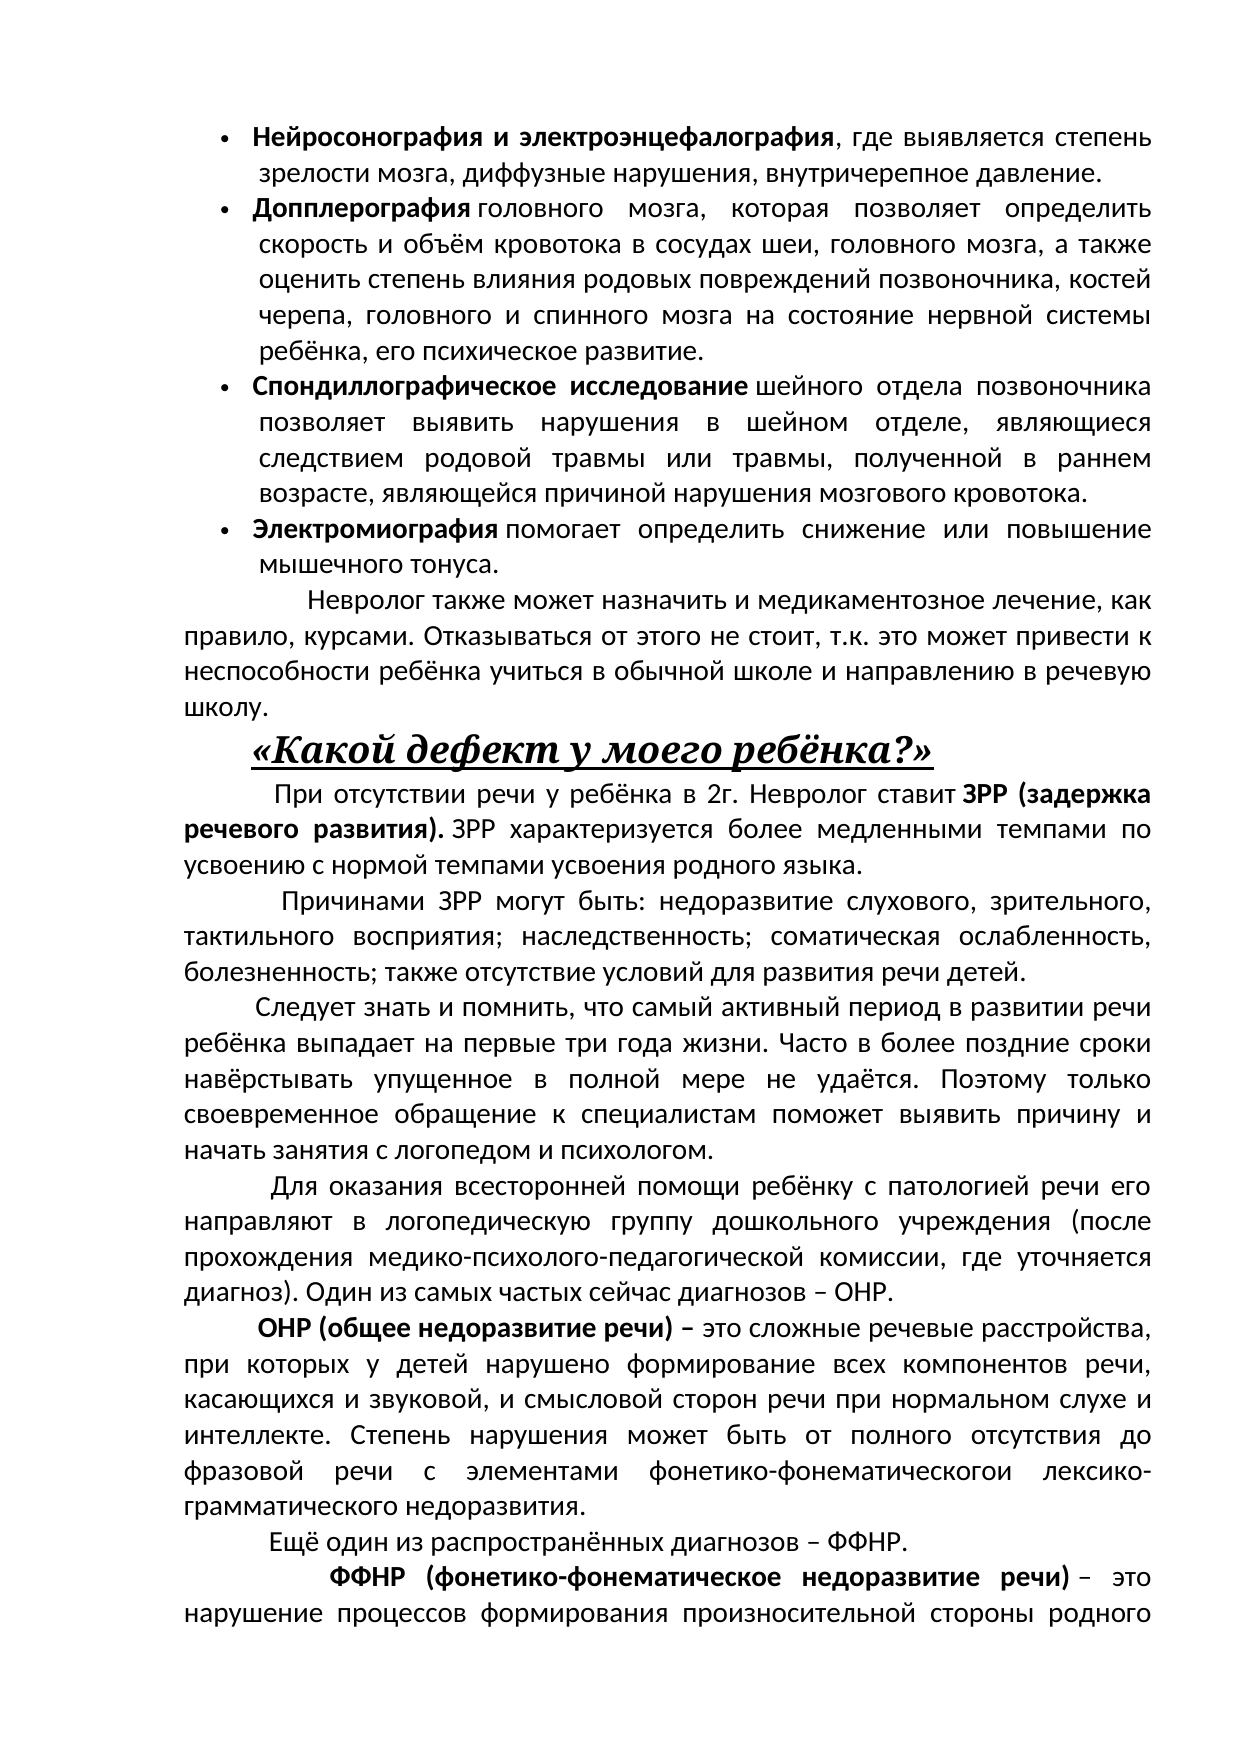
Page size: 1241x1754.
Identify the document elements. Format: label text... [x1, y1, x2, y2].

text Невролог также может назначить и медикаментозное лечение, как правило, курсами. Отказываться от этого не стоит, т.к. это может привести к неспособности ребёнка учиться в обычной школе и направлению в речевую школу. [183, 581, 1152, 724]
text «Какой дефект у моего ребёнка?» [251, 724, 1152, 775]
text Ещё один из распространённых диагнозов – ФФНР. [183, 1523, 1152, 1558]
text Для оказания всесторонней помощи ребёнку с патологией речи его направляют в логопедическую группу дошкольного учреждения (после прохождения медико-психолого-педагогической комиссии, где уточняется диагноз). Один из самых частых сейчас диагнозов – ОНР. [183, 1167, 1152, 1309]
text Следует знать и помнить, что самый активный период в развитии речи ребёнка выпадает на первые три года жизни. Часто в более поздние сроки навёрстывать упущенное в полной мере не удаётся. Поэтому только своевременное обращение к специалистам поможет выявить причину и начать занятия с логопедом и психологом. [183, 988, 1152, 1167]
list Спондиллографическое исследование шейного отдела позвоночника позволяет выявить нарушения в шейном отделе, являющиеся следствием родовой травмы или травмы, полученной в раннем возрасте, являющейся причиной нарушения мозгового кровотока. [221, 367, 1152, 510]
text При отсутствии речи у ребёнка в 2г. Невролог ставит ЗРР (задержка речевого развития). ЗРР характеризуется более медленными темпами по усвоению с нормой темпами усвоения родного языка. [183, 775, 1152, 882]
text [183, 1558, 1152, 1630]
text Причинами ЗРР могут быть: недоразвитие слухового, зрительного, тактильного восприятия; наследственность; соматическая ослабленность, болезненность; также отсутствие условий для развития речи детей. [183, 882, 1152, 988]
list Допплерография головного мозга, которая позволяет определить скорость и объём кровотока в сосудах шеи, головного мозга, а также оценить степень влияния родовых повреждений позвоночника, костей черепа, головного и спинного мозга на состояние нервной системы ребёнка, его психическое развитие. [221, 189, 1152, 367]
text ОНР (общее недоразвитие речи) – это сложные речевые расстройства, при которых у детей нарушено формирование всех компонентов речи, касающихся и звуковой, и смысловой сторон речи при нормальном слухе и интеллекте. Степень нарушения может быть от полного отсутствия до фразовой речи с элементами фонетико-фонематическогои лексико-грамматического недоразвития. [183, 1309, 1152, 1523]
list Нейросонография и электроэнцефалография, где выявляется степень зрелости мозга, диффузные нарушения, внутричерепное давление. [221, 118, 1152, 189]
list Электромиография помогает определить снижение или повышение мышечного тонуса. [221, 510, 1152, 581]
